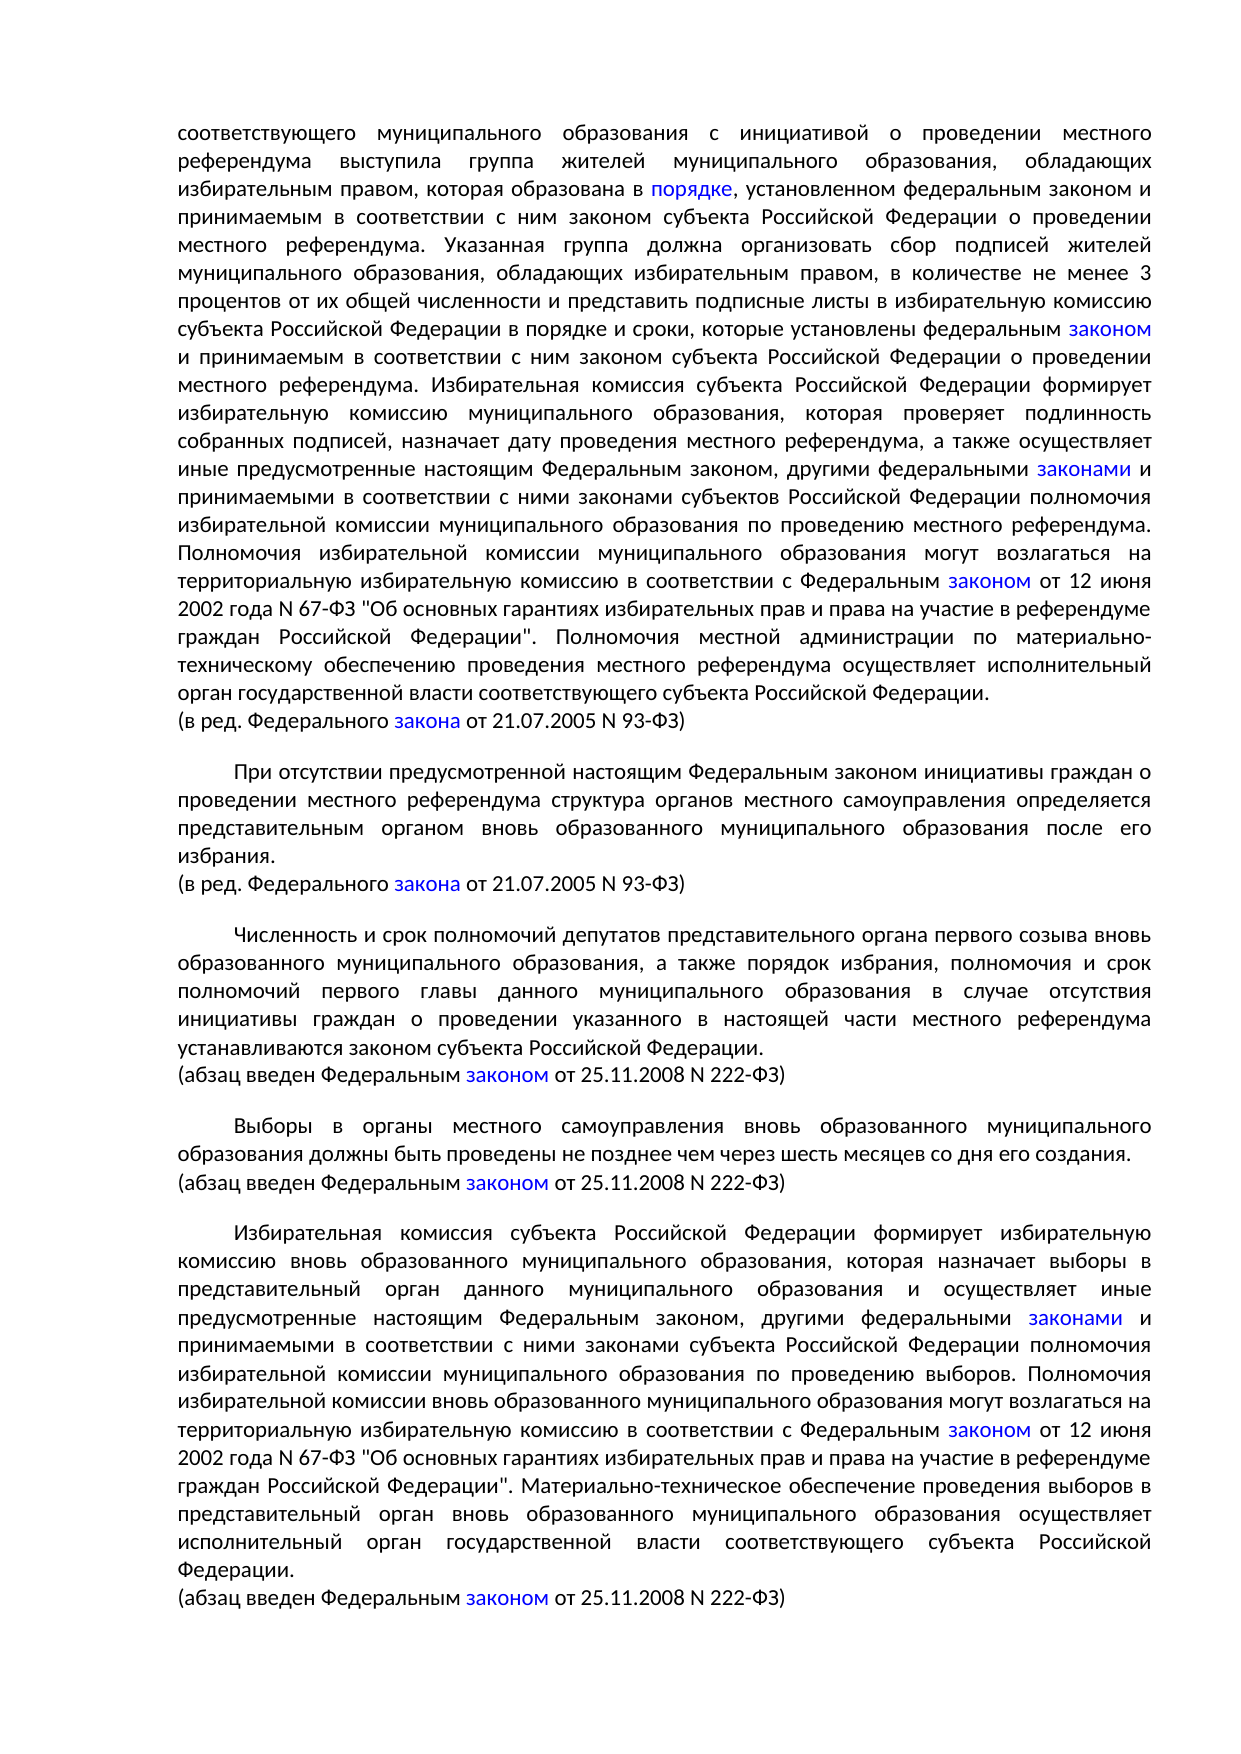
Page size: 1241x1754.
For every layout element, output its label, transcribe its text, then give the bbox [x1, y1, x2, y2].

text (в ред. Федерального закона от 21.07.2005 N 93-ФЗ) [177, 707, 1152, 734]
text (абзац введен Федеральным законом от 25.11.2008 N 222-ФЗ) [177, 1061, 1152, 1089]
text Численность и срок полномочий депутатов представительного органа первого созыва вновь образованного муниципального образования, а также порядок избрания, полномочия и срок полномочий первого главы данного муниципального образования в случае отсутствия инициативы граждан о проведении указанного в настоящей части местного референдума устанавливаются законом субъекта Российской Федерации. [177, 921, 1152, 1061]
text Выборы в органы местного самоуправления вновь образованного муниципального образования должны быть проведены не позднее чем через шесть месяцев со дня его создания. [177, 1112, 1152, 1168]
text (абзац введен Федеральным законом от 25.11.2008 N 222-ФЗ) [177, 1583, 1152, 1611]
text При отсутствии предусмотренной настоящим Федеральным законом инициативы граждан о проведении местного референдума структура органов местного самоуправления определяется представительным органом вновь образованного муниципального образования после его избрания. [177, 757, 1152, 869]
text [177, 118, 1152, 707]
text Избирательная комиссия субъекта Российской Федерации формирует избирательную комиссию вновь образованного муниципального образования, которая назначает выборы в представительный орган данного муниципального образования и осуществляет иные предусмотренные настоящим Федеральным законом, другими федеральными законами и принимаемыми в соответствии с ними законами субъекта Российской Федерации полномочия избирательной комиссии муниципального образования по проведению выборов. Полномочия избирательной комиссии вновь образованного муниципального образования могут возлагаться на территориальную избирательную комиссию в соответствии с Федеральным законом от 12 июня 2002 года N 67-ФЗ "Об основных гарантиях избирательных прав и права на участие в референдуме граждан Российской Федерации". Материально-техническое обеспечение проведения выборов в представительный орган вновь образованного муниципального образования осуществляет исполнительный орган государственной власти соответствующего субъекта Российской Федерации. [177, 1218, 1152, 1583]
text (в ред. Федерального закона от 21.07.2005 N 93-ФЗ) [177, 869, 1152, 898]
text (абзац введен Федеральным законом от 25.11.2008 N 222-ФЗ) [177, 1168, 1152, 1196]
